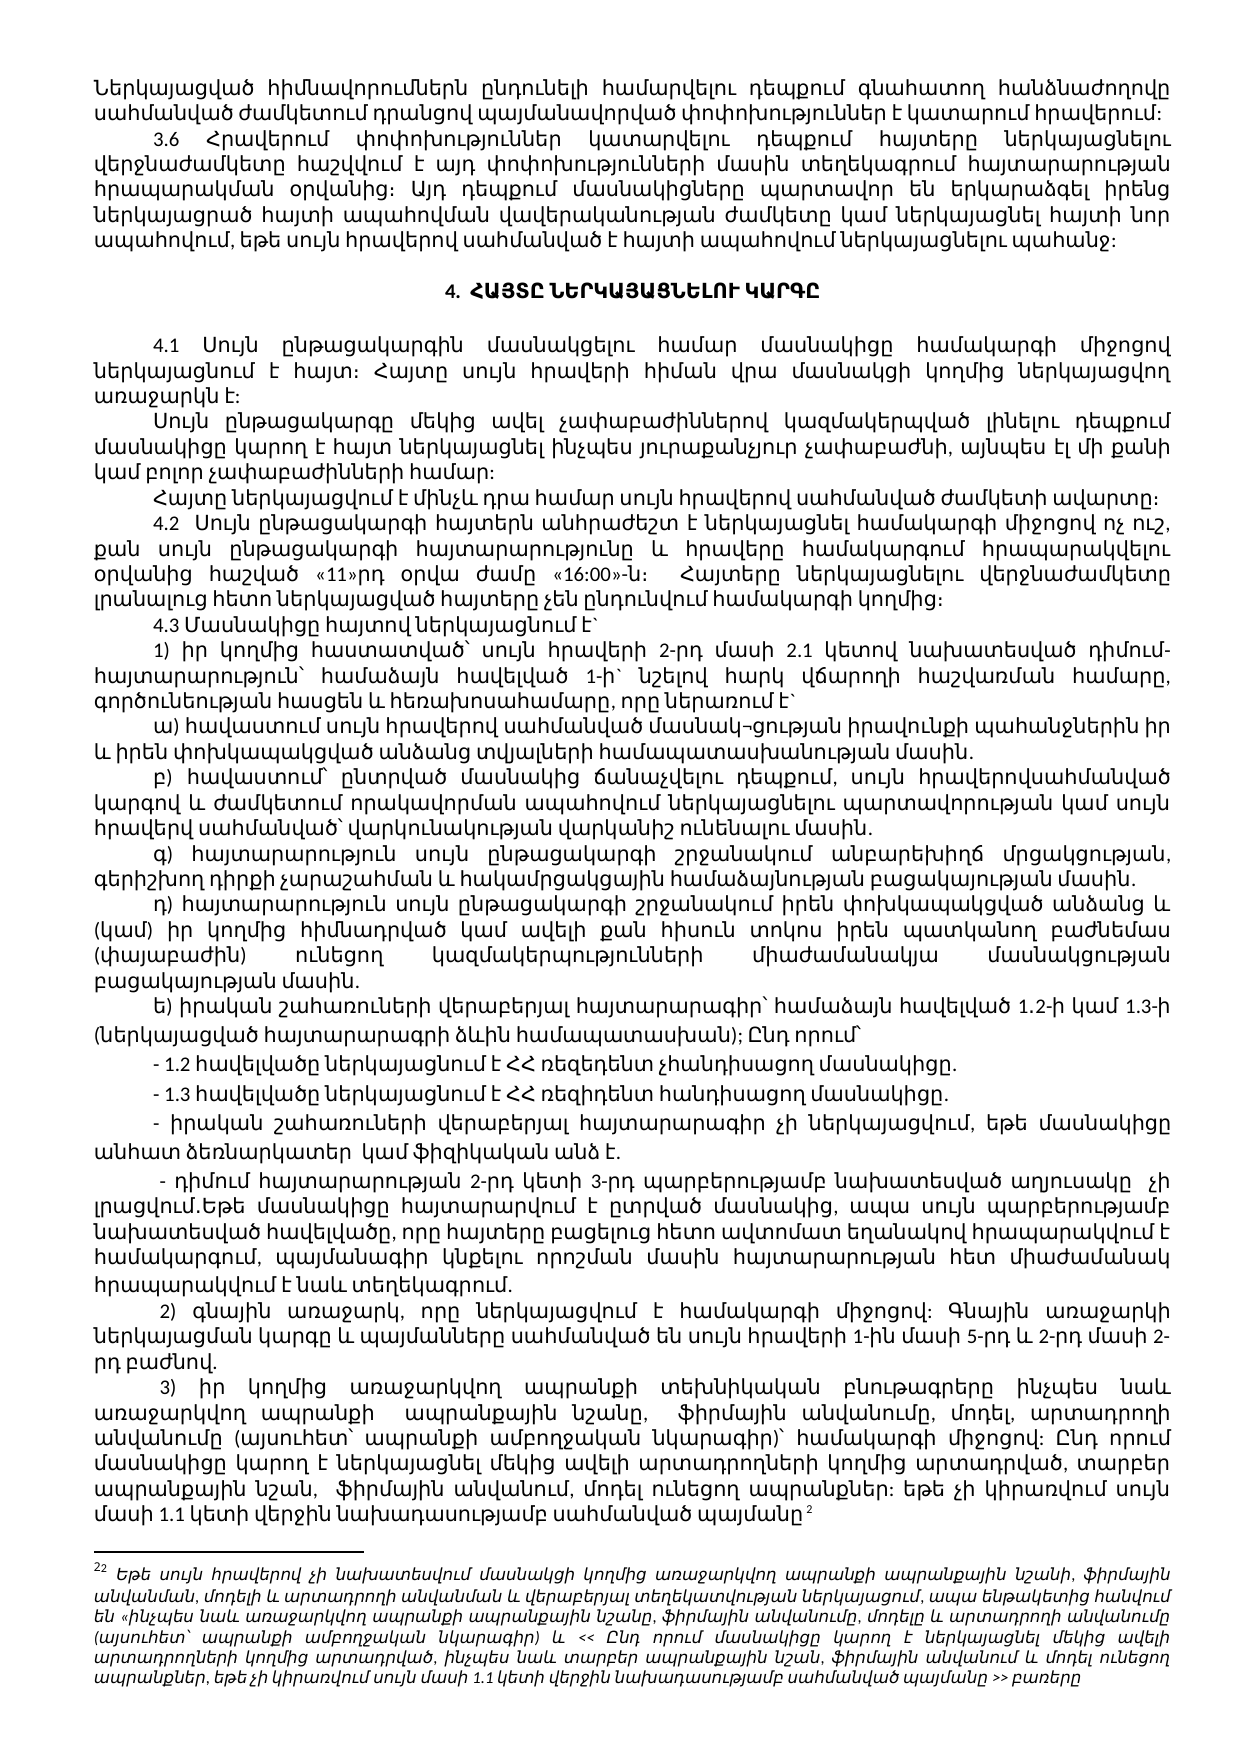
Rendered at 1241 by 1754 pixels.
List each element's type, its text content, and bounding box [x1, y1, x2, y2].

text 4.1 Սույն ընթացակարգին մասնակցելու համար մասնակիցը համակարգի միջոցով ներկայացնում է հայտ։ Հայտը սույն հրավերի հիման վրա մասնակցի կողմից ներկայացվող առաջարկն է: [94, 332, 1171, 409]
text ա) հավաստում սույն հրավերով սահմանված մասնակ¬ցության իրավունքի պահանջներին իր և իրեն փոխկապակցված անձանց տվյալների համապատասխանության մասին. [94, 714, 1171, 764]
text - 1.2 հավելվածը ներկայացնում է ՀՀ ռեզեդենտ չհանդիսացող մասնակիցը. [94, 1052, 1171, 1077]
text դ) հայտարարություն սույն ընթացակարգի շրջանակում իրեն փոխկապակցված անձանց և (կամ) իր կողմից հիմնադրված կամ ավելի քան հիսուն տոկոս իրեն պատկանող բաժնեմաս (փայաբաժին) ունեցող կազմակերպությունների միաժամանակյա մասնակցության բացակայության մասին. [94, 892, 1171, 993]
text 4. ՀԱՅՏԸ ՆԵՐԿԱՅԱՑՆԵԼՈՒ ԿԱՐԳԸ [94, 278, 1171, 304]
text - իրական շահառուների վերաբերյալ հայտարարագիր չի ներկայացվում, եթե մասնակիցը անհատ ձեռնարկատեր կամ ֆիզիկական անձ է. [94, 1110, 1171, 1164]
text 4.2 Սույն ընթացակարգի հայտերն անհրաժեշտ է ներկայացնել համակարգի միջոցով ոչ ուշ, քան սույն ընթացակարգի հայտարարությունը և հրավերը համակարգում հրապարակվելու օրվանից հաշված «11»րդ օրվա ժամը «16:00»-ն։ Հայտերը ներկայացնելու վերջնաժամկետը լրանալուց հետո ներկայացված հայտերը չեն ընդունվում համակարգի կողմից։ [94, 510, 1171, 612]
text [94, 75, 1171, 126]
text 3) իր կողմից առաջարկվող ապրանքի տեխնիկական բնութագրերը ինչպես նաև առաջարկվող ապրանքի ապրանքային նշանը, ֆիրմային անվանումը, մոդել, արտադրողի անվանումը (այսուհետ՝ ապրանքի ամբողջական նկարագիր)՝ համակարգի միջոցով: Ընդ որում մասնակիցը կարող է ներկայացնել մեկից ավելի արտադրողների կողմից արտադրված, տարբեր ապրանքային նշան, ֆիրմային անվանում, մոդել ունեցող ապրանքներ: եթե չի կիրառվում սույն մասի 1.1 կետի վերջին նախադասությամբ սահմանված պայմանը 2 [94, 1374, 1171, 1527]
text 3.6 Հրավերում փոփոխություններ կատարվելու դեպքում հայտերը ներկայացնելու վերջնաժամկետը հաշվվում է այդ փոփոխությունների մասին տեղեկագրում հայտարարության հրապարակման օրվանից։ Այդ դեպքում մասնակիցները պարտավոր են երկարաձգել իրենց ներկայացրած հայտի ապահովման վավերականության ժամկետը կամ ներկայացնել հայտի նոր ապահովում, եթե սույն հրավերով սահմանված է հայտի ապահովում ներկայացնելու պահանջ: [94, 126, 1171, 253]
text գ) հայտարարություն սույն ընթացակարգի շրջանակում անբարեխիղճ մրցակցության, գերիշխող դիրքի չարաշահման և հակամրցակցային համաձայնության բացակայության մասին. [94, 841, 1171, 892]
text 1) իր կողմից հաստատված՝ սույն հրավերի 2-րդ մասի 2.1 կետով նախատեսված դիմում-հայտարարություն՝ համաձայն հավելված 1-ի` նշելով հարկ վճարողի հաշվառման համարը, գործունեության հասցեն և հեռախոսահամարը, որը ներառում է` [94, 637, 1171, 714]
text 4.3 Մասնակիցը հայտով ներկայացնում է` [94, 612, 1171, 637]
text - 1.3 հավելվածը ներկայացնում է ՀՀ ռեզիդենտ հանդիսացող մասնակիցը. [94, 1081, 1171, 1106]
text Հայտը ներկայացվում է մինչև դրա համար սույն հրավերով սահմանված ժամկետի ավարտը։ [94, 485, 1171, 510]
text ե) իրական շահառուների վերաբերյալ հայտարարագիր՝ համաձայն հավելված 1․2-ի կամ 1.3-ի (ներկայացված հայտարարագրի ձևին համապատասխան); Ընդ որում՝ [94, 993, 1171, 1048]
text բ) հավաստում՝ ընտրված մասնակից ճանաչվելու դեպքում, սույն հրավերովսահմանված կարգով և ժամկետում որակավորման ապահովում ներկայացնելու պարտավորության կամ սույն հրավերվ սահմանված՝ վարկունակության վարկանիշ ունենալու մասին. [94, 764, 1171, 841]
text 2) գնային առաջարկ, որը ներկայացվում է համակարգի միջոցով: Գնային առաջարկի ներկայացման կարգը և պայմանները սահմանված են սույն հրավերի 1-ին մասի 5-րդ և 2-րդ մասի 2-րդ բաժնով. [94, 1298, 1171, 1374]
text - դիմում հայտարարության 2-րդ կետի 3-րդ պարբերությամբ նախատեսված աղյուսակը չի լրացվում․Եթե մասնակիցը հայտարարվում է ըտրված մասնակից, ապա սույն պարբերությամբ նախատեսված հավելվածը, որը հայտերը բացելուց հետո ավտոմատ եղանակով հրապարակվում է համակարգում, պայմանագիր կնքելու որոշման մասին հայտարարության հետ միաժամանակ հրապարակվում է նաև տեղեկագրում. [94, 1168, 1171, 1298]
text Սույն ընթացակարգը մեկից ավել չափաբաժիններով կազմակերպված լինելու դեպքում մասնակիցը կարող է հայտ ներկայացնել ինչպես յուրաքանչյուր չափաբաժնի, այնպես էլ մի քանի կամ բոլոր չափաբաժինների համար: [94, 409, 1171, 485]
